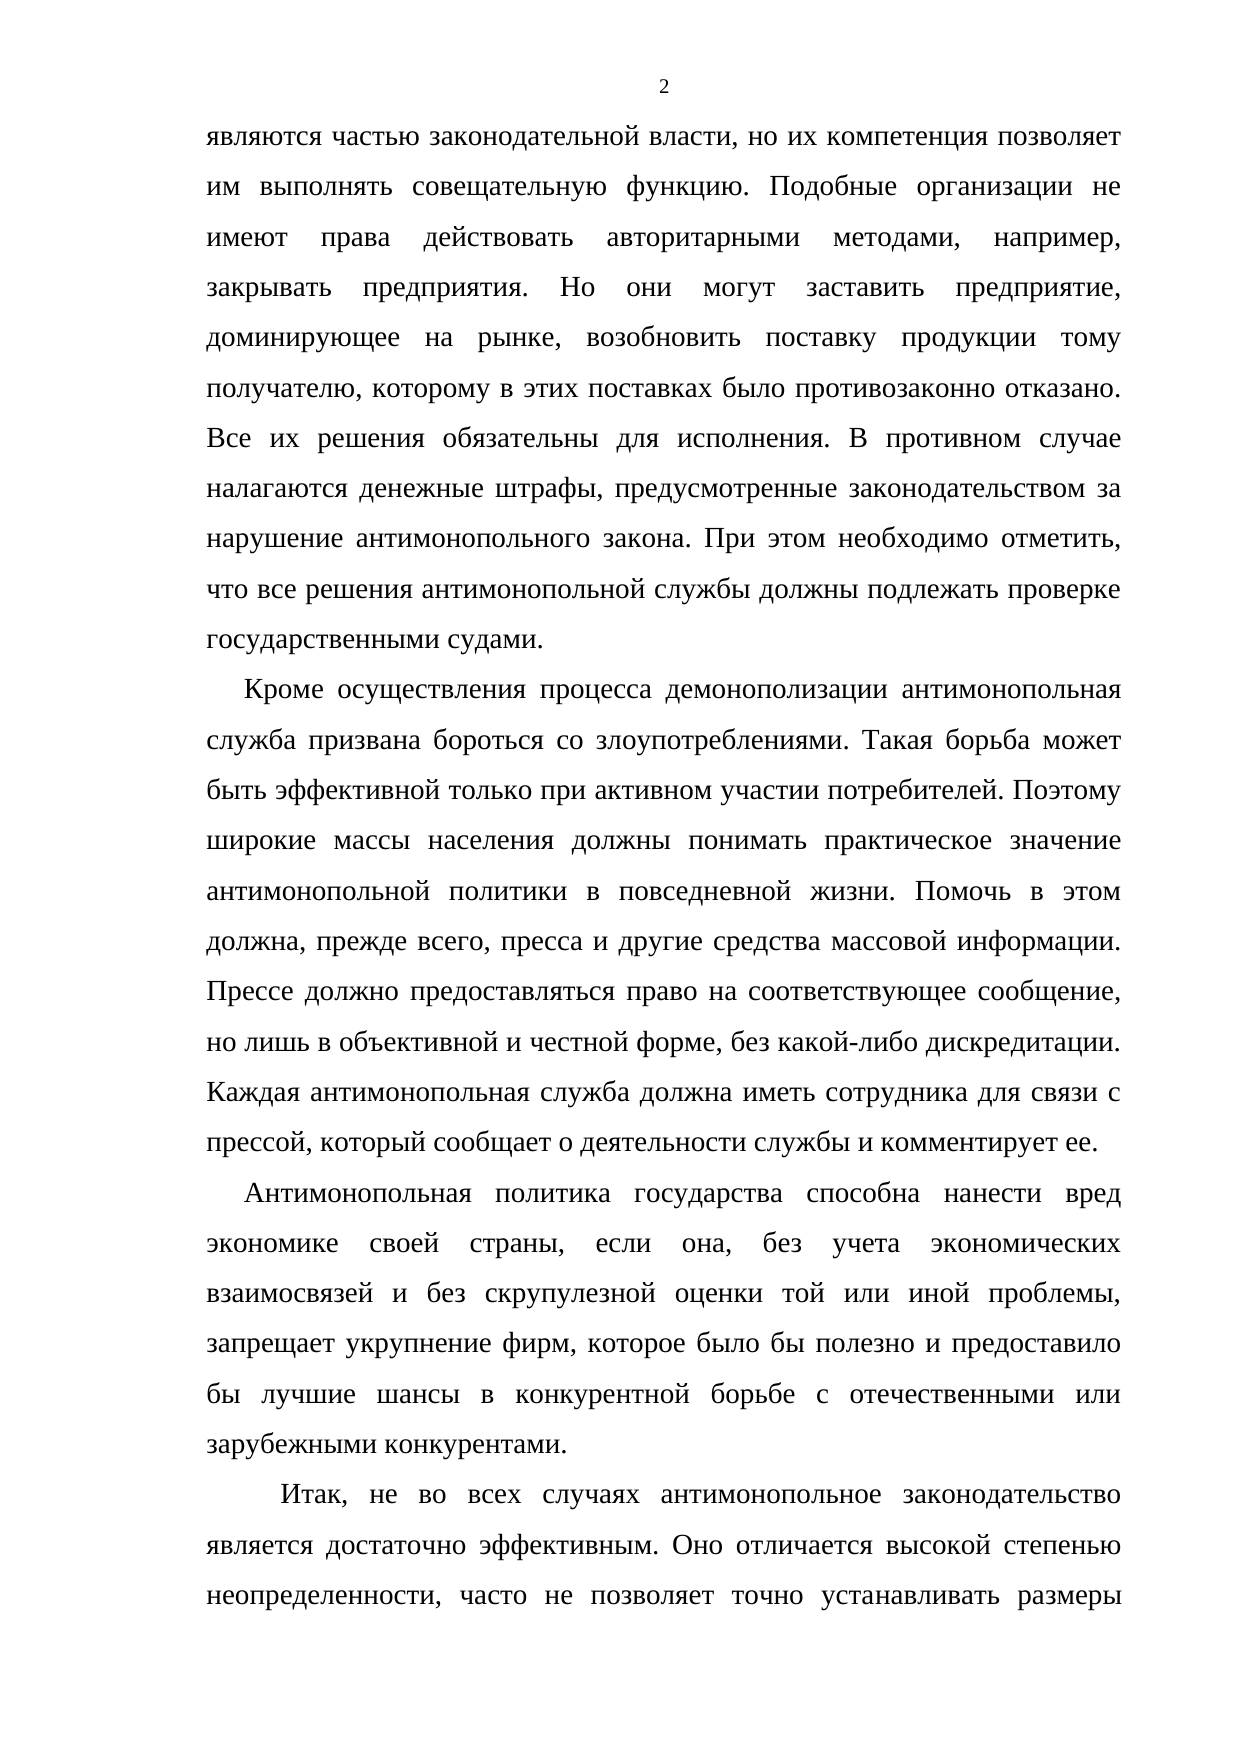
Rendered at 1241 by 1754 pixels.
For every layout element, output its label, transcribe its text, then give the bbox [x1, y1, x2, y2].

text Кроме осуществления процесса демонополизации антимонопольная служба призвана бороться со злоупотреблениями. Такая борьба может быть эффективной только при активном участии потребителей. Поэтому широкие массы населения должны понимать практическое значение антимонопольной политики в повседневной жизни. Помочь в этом должна, прежде всего, пресса и другие средства массовой информации. Прессе должно предоставляться право на соответствующее сообщение, но лишь в объективной и честной форме, без какой-либо дискредитации. Каждая антимонопольная служба должна иметь сотрудника для связи с прессой, который сообщает о деятельности службы и комментирует ее. [206, 672, 1122, 1158]
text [206, 118, 1122, 655]
text Антимонопольная политика государства способна нанести вред экономике своей страны, если она, без учета экономических взаимосвязей и без скрупулезной оценки той или иной проблемы, запрещает укрупнение фирм, которое было бы полезно и предоставило бы лучшие шансы в конкурентной борьбе с отечественными или зарубежными конкурентами. [206, 1175, 1122, 1460]
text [206, 1477, 1122, 1611]
